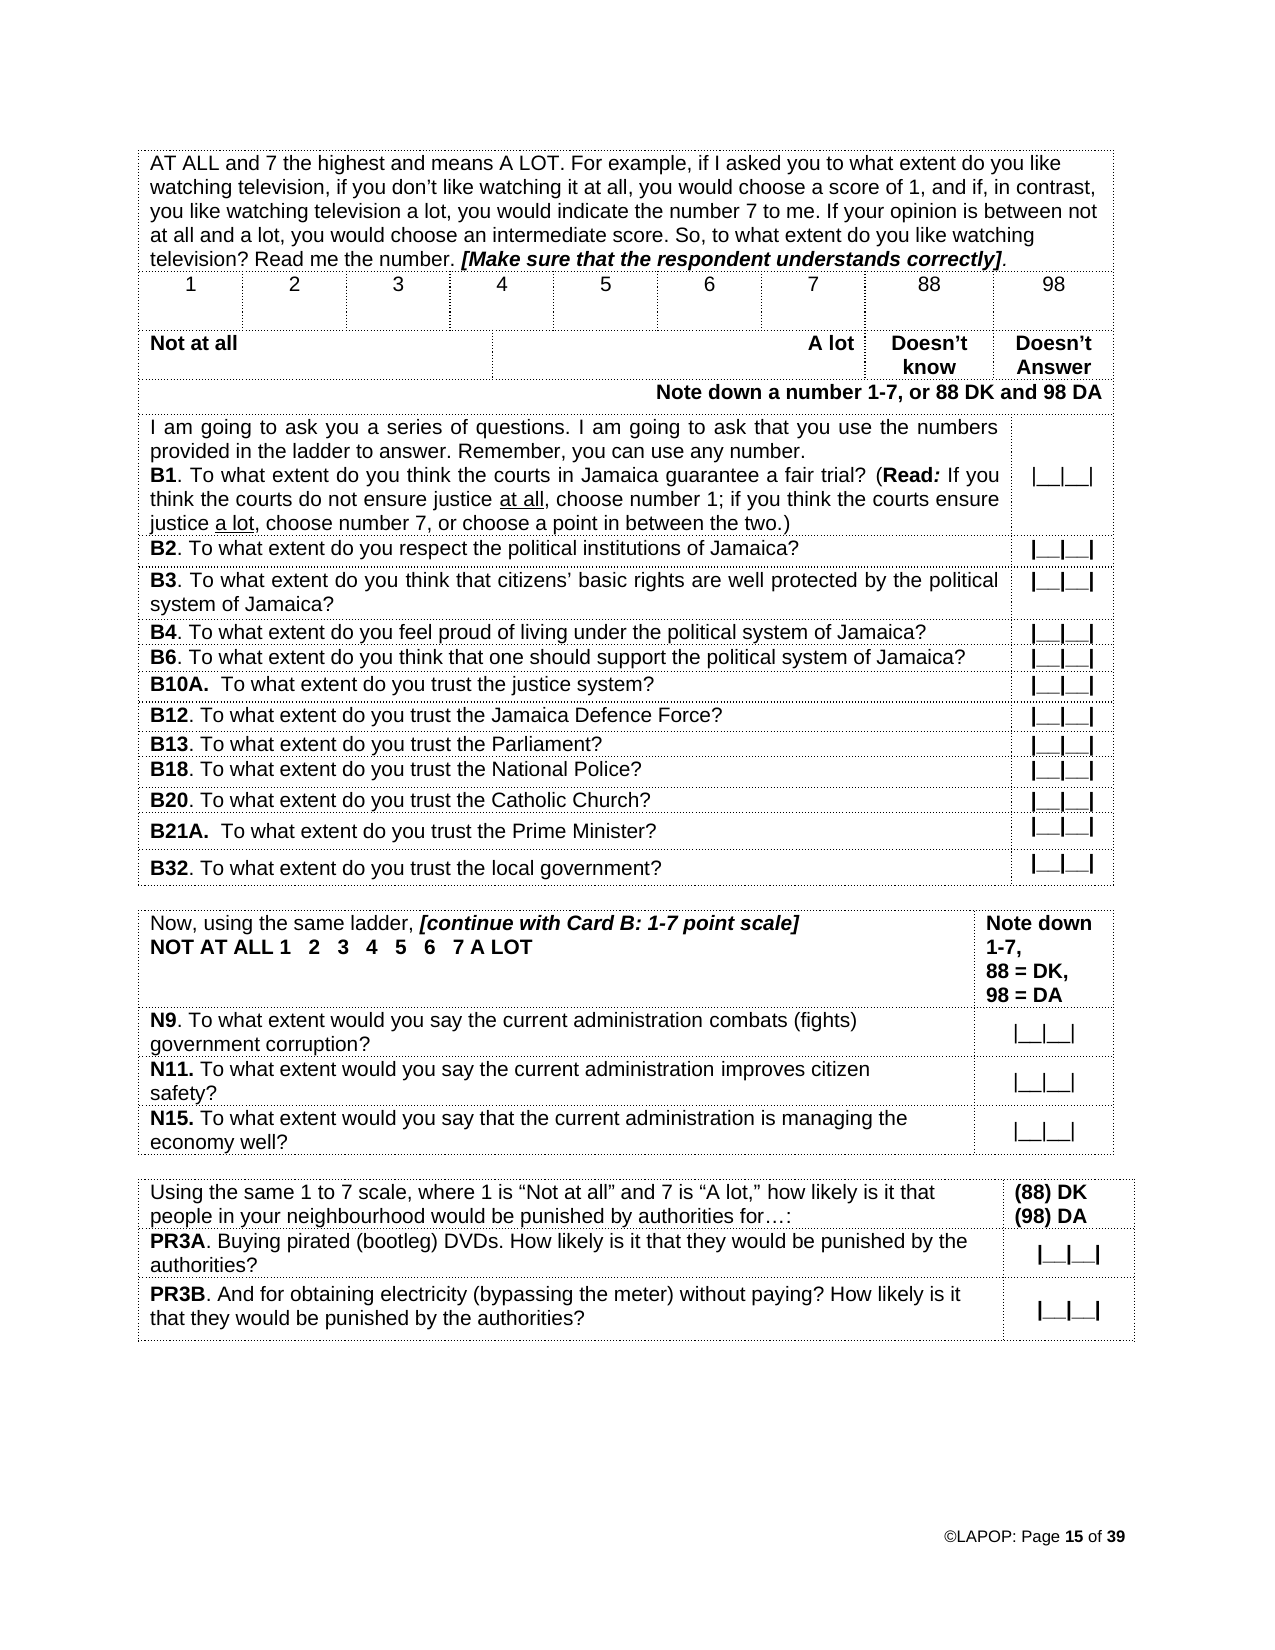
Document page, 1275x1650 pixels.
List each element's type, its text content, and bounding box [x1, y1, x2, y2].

table_cell 3 [346, 271, 450, 329]
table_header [139, 150, 1114, 271]
table_header Now, using the same ladder, [continue with Card B: 1-7 point scale] NOT AT ALL 1 2 3 4 5 6 7 A LOT [139, 910, 974, 1007]
table_cell Doesn’t Answer [993, 330, 1114, 378]
table_cell |__|__| [1011, 812, 1114, 848]
table_cell B13. To what extent do you trust the Parliament? [139, 731, 1011, 756]
table_cell |__|__| [1011, 787, 1114, 812]
table_header Using the same 1 to 7 scale, where 1 is “Not at all” and 7 is “A lot,” how likely is it that people in your neighbourhood would be punished by authorities for…: [139, 1179, 1003, 1228]
table_cell |__|__| [1011, 671, 1114, 701]
table_cell 2 [243, 271, 346, 329]
table_cell B3. To what extent do you think that citizens’ basic rights are well protected by the political system of Jamaica? [139, 566, 1011, 618]
table_cell 6 [658, 271, 761, 329]
table_cell 98 [993, 271, 1114, 329]
table_cell Not at all [139, 330, 492, 378]
table_cell B12. To what extent do you trust the Jamaica Defence Force? [139, 701, 1011, 731]
table_cell B20. To what extent do you trust the Catholic Church? [139, 787, 1011, 812]
table_cell |__|__| [975, 1105, 1114, 1154]
table_cell B32. To what extent do you trust the local government? [139, 849, 1011, 885]
table_cell |__|__| [1011, 731, 1114, 756]
table_cell B4. To what extent do you feel proud of living under the political system of Jamaica? [139, 619, 1011, 643]
table_cell |__|__| [1011, 535, 1114, 566]
table_cell |__|__| [1011, 701, 1114, 731]
table_cell 4 [450, 271, 554, 329]
table_cell B18. To what extent do you trust the National Police? [139, 756, 1011, 787]
table_cell |__|__| [1011, 849, 1114, 885]
table_cell Doesn’t know [865, 330, 993, 378]
table_cell |__|__| [1011, 566, 1114, 618]
table_cell I am going to ask you a series of questions. I am going to ask that you use the numbers provided in the ladder to answer. Remember, you can use any number. B1. To what extent do you think the courts in Jamaica guarantee a fair trial? (Read: If you think the courts do not ensure justice at all, choose number 1; if you think the courts ensure justice a lot, choose number 7, or choose a point in between the two.) [139, 414, 1011, 535]
table_header (88) DK (98) DA [1003, 1179, 1134, 1228]
table_cell PR3A. Buying pirated (bootleg) DVDs. How likely is it that they would be punished by the authorities? [139, 1228, 1003, 1277]
table_cell B6. To what extent do you think that one should support the political system of Jamaica? [139, 644, 1011, 671]
table_cell B10A. To what extent do you trust the justice system? [139, 671, 1011, 701]
table_cell |__|__| [1011, 756, 1114, 787]
table_cell 1 [139, 271, 242, 329]
table_cell B2. To what extent do you respect the political institutions of Jamaica? [139, 535, 1011, 566]
table_cell |__|__| [975, 1007, 1114, 1056]
table_cell N11. To what extent would you say the current administration improves citizen safety? [139, 1056, 974, 1105]
table_cell 88 [865, 271, 993, 329]
table_cell 7 [761, 271, 865, 329]
table_header Note down 1-7, 88 = DK, 98 = DA [975, 910, 1114, 1007]
table_cell N15. To what extent would you say that the current administration is managing the economy well? [139, 1105, 974, 1154]
table_cell |__|__| [1011, 644, 1114, 671]
table_cell Note down a number 1-7, or 88 DK and 98 DA [139, 379, 1114, 414]
table_cell A lot [492, 330, 865, 378]
table_cell PR3B. And for obtaining electricity (bypassing the meter) without paying? How likely is it that they would be punished by the authorities? [139, 1277, 1003, 1340]
table_cell |__|__| [1011, 619, 1114, 643]
table_cell |__|__| [1011, 414, 1114, 535]
table_cell |__|__| [1003, 1228, 1134, 1277]
table_cell B21A. To what extent do you trust the Prime Minister? [139, 812, 1011, 848]
table_cell 5 [554, 271, 657, 329]
table_cell N9. To what extent would you say the current administration combats (fights) government corruption? [139, 1007, 974, 1056]
table_cell |__|__| [975, 1056, 1114, 1105]
table_cell |__|__| [1003, 1277, 1134, 1340]
